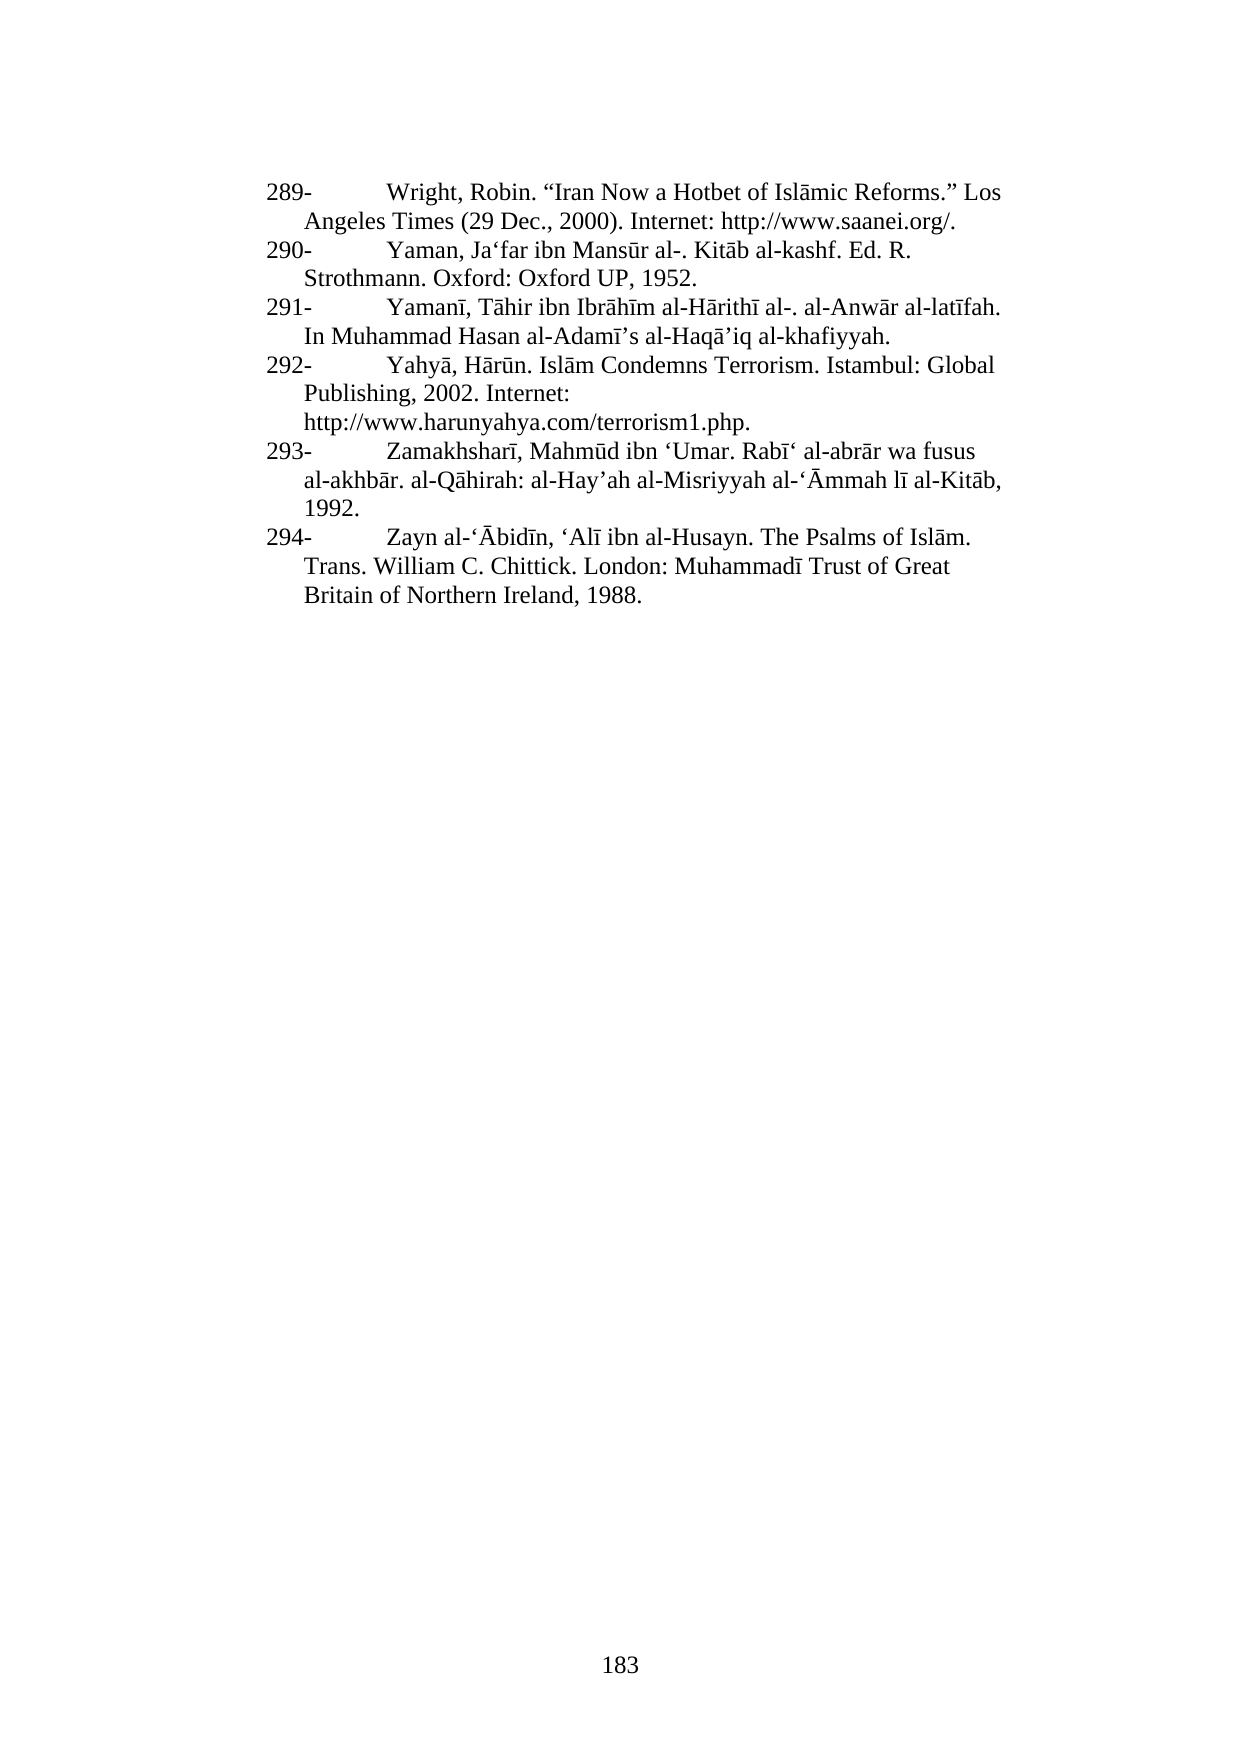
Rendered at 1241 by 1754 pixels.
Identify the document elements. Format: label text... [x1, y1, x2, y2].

text Yamanī, Tāhir ibn Ibrāhīm al-Hārithī al-. al-Anwār al-latīfah. In Muhammad Hasan al-Adamī’s al-Haqā’iq al-khafiyyah. [266, 292, 1004, 350]
text Zamakhsharī, Mahmūd ibn ‘Umar. Rabī‘ al-abrār wa fusus al-akhbār. al-Qāhirah: al-Hay’ah al-Misriyyah al-‘Āmmah lī al-Kitāb, 1992. [266, 436, 1004, 522]
text Zayn al-‘Ābidīn, ‘Alī ibn al-Husayn. The Psalms of Islām. Trans. William C. Chittick. London: Muhammadī Trust of Great Britain of Northern Ireland, 1988. [266, 522, 1004, 608]
text Wright, Robin. “Iran Now a Hotbet of Islāmic Reforms.” Los Angeles Times (29 Dec., 2000). Internet: http://www.saanei.org/. [266, 177, 1004, 235]
text Yahyā, Hārūn. Islām Condemns Terrorism. Istambul: Global Publishing, 2002. Internet: http://www.harunyahya.com/terrorism1.php. [266, 350, 1004, 436]
text Yaman, Ja‘far ibn Mansūr al-. Kitāb al-kashf. Ed. R. Strothmann. Oxford: Oxford UP, 1952. [266, 235, 1004, 292]
